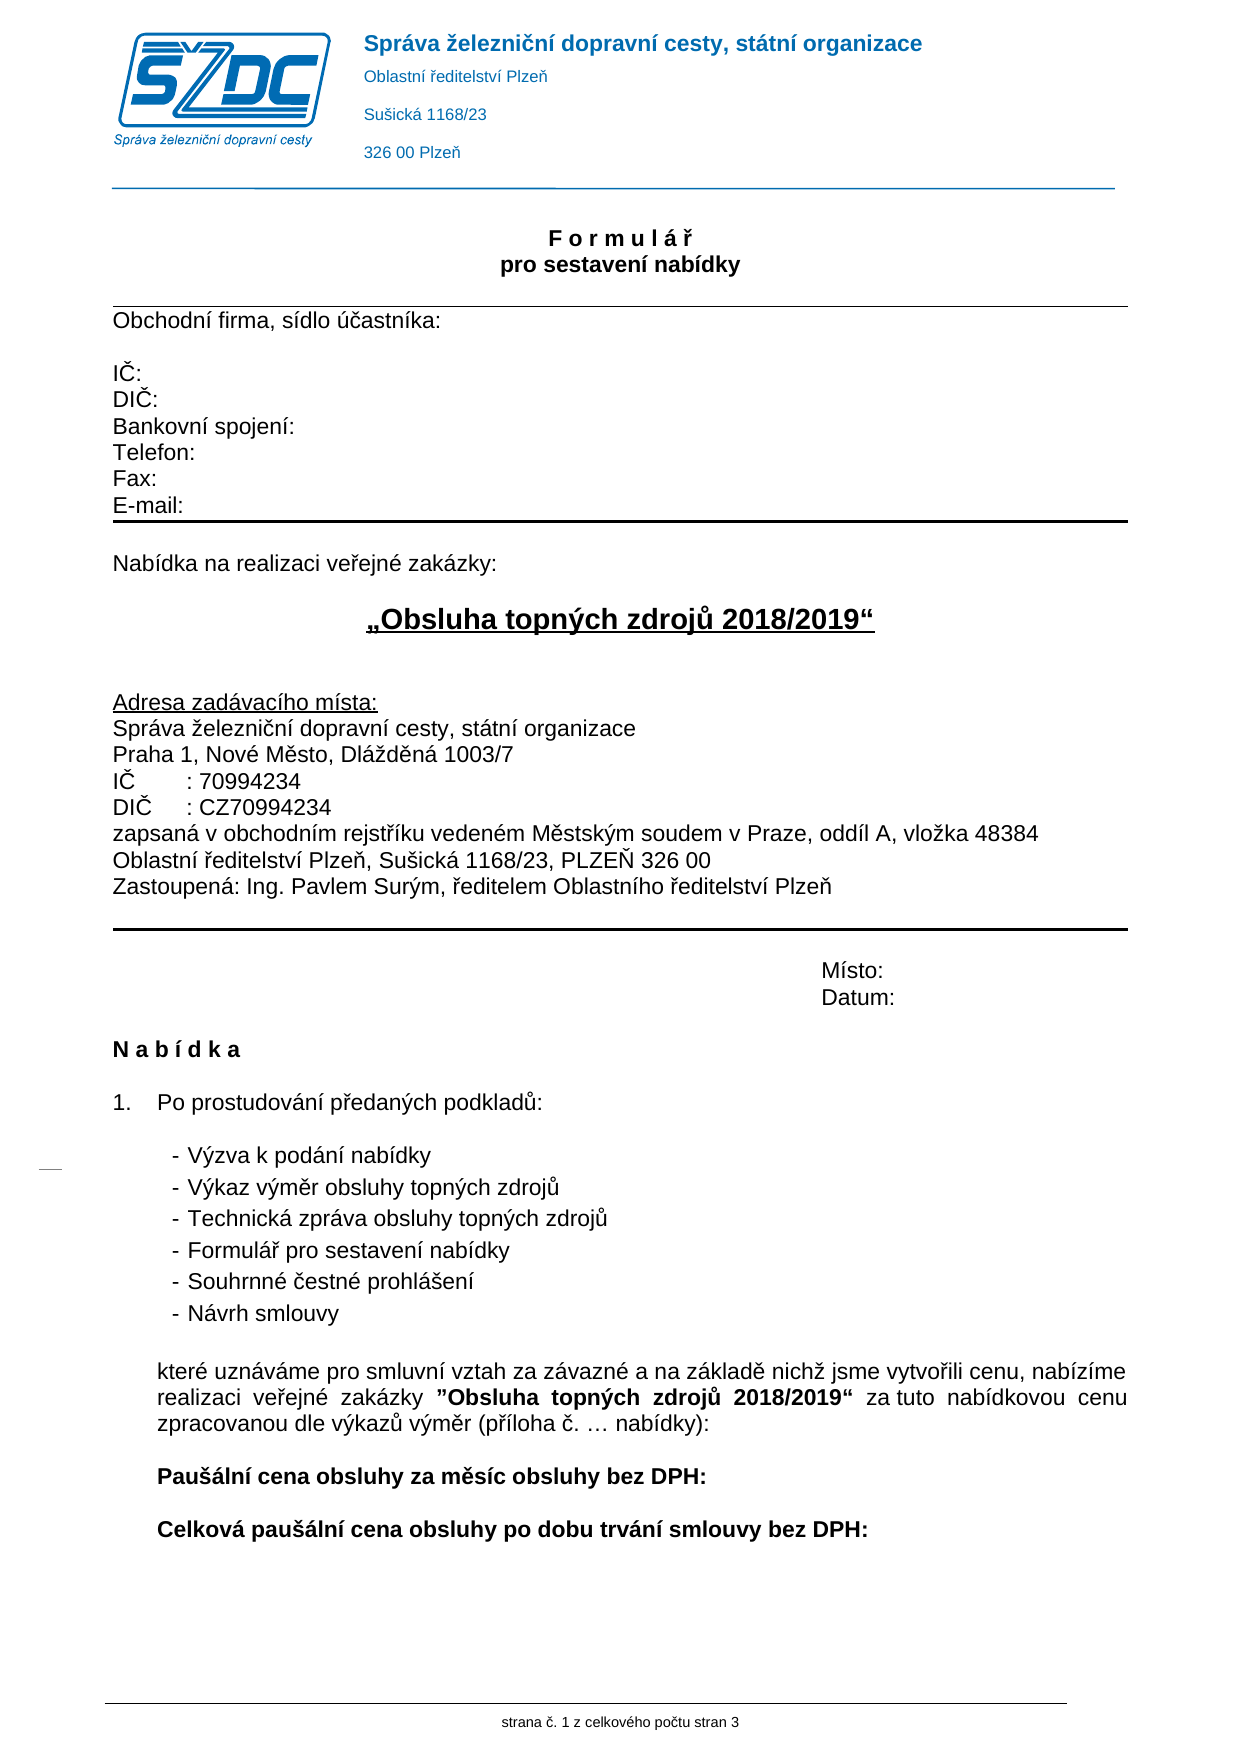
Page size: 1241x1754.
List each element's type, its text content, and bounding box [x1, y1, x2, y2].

text E-mail: [112, 492, 1128, 523]
text zapsaná v obchodním rejstříku vedeném Městským soudem v Praze, oddíl A, vložka 48384 [112, 820, 1128, 847]
list Formulář pro sestavení nabídky [172, 1237, 1128, 1263]
text Praha 1, Nové Město, Dlážděná 1003/7 [112, 741, 1128, 768]
text Bankovní spojení: [112, 413, 1128, 439]
text které uznáváme pro smluvní vztah za závazné a na základě nichž jsme vytvořili cenu, nabízíme realizaci veřejné zakázky ”Obsluha topných zdrojů 2018/2019“ za tuto nabídkovou cenu zpracovanou dle výkazů výměr (příloha č. … nabídky): [157, 1358, 1128, 1437]
text IČ : 70994234 [112, 768, 1128, 794]
text Místo: [585, 957, 1128, 984]
text Správa železniční dopravní cesty, státní organizace [112, 715, 1128, 741]
list Návrh smlouvy [172, 1300, 1128, 1326]
text Telefon: [112, 439, 1128, 465]
list Po prostudování předaných podkladů: [112, 1089, 1128, 1116]
text Nabídka na realizaci veřejné zakázky: [112, 550, 1128, 576]
text IČ: [112, 360, 1128, 386]
list Celková paušální cena obsluhy po dobu trvání smlouvy bez DPH: [157, 1516, 1128, 1542]
text Obchodní firma, sídlo účastníka: [112, 307, 1128, 334]
list Výzva k podání nabídky [172, 1142, 1128, 1168]
text Oblastní ředitelství Plzeň, Sušická 1168/23, PLZEŇ 326 00 [112, 847, 1128, 873]
text DIČ: [112, 386, 1128, 413]
list Technická zpráva obsluhy topných zdrojů [172, 1205, 1128, 1231]
text Datum: [585, 984, 1128, 1010]
text „Obsluha topných zdrojů 2018/2019“ [112, 602, 1128, 636]
text DIČ : CZ70994234 [112, 794, 1128, 820]
text pro sestavení nabídky [112, 251, 1128, 277]
text Adresa zadávacího místa: [112, 689, 1128, 715]
text F o r m u l á ř [112, 224, 1128, 251]
text Fax: [112, 465, 1128, 492]
list Souhrnné čestné prohlášení [172, 1268, 1128, 1294]
list Výkaz výměr obsluhy topných zdrojů [172, 1173, 1128, 1200]
text Zastoupená: Ing. Pavlem Surým, ředitelem Oblastního ředitelství Plzeň [112, 873, 1128, 899]
text N a b í d k a [112, 1036, 1128, 1063]
list Paušální cena obsluhy za měsíc obsluhy bez DPH: [157, 1463, 1128, 1489]
